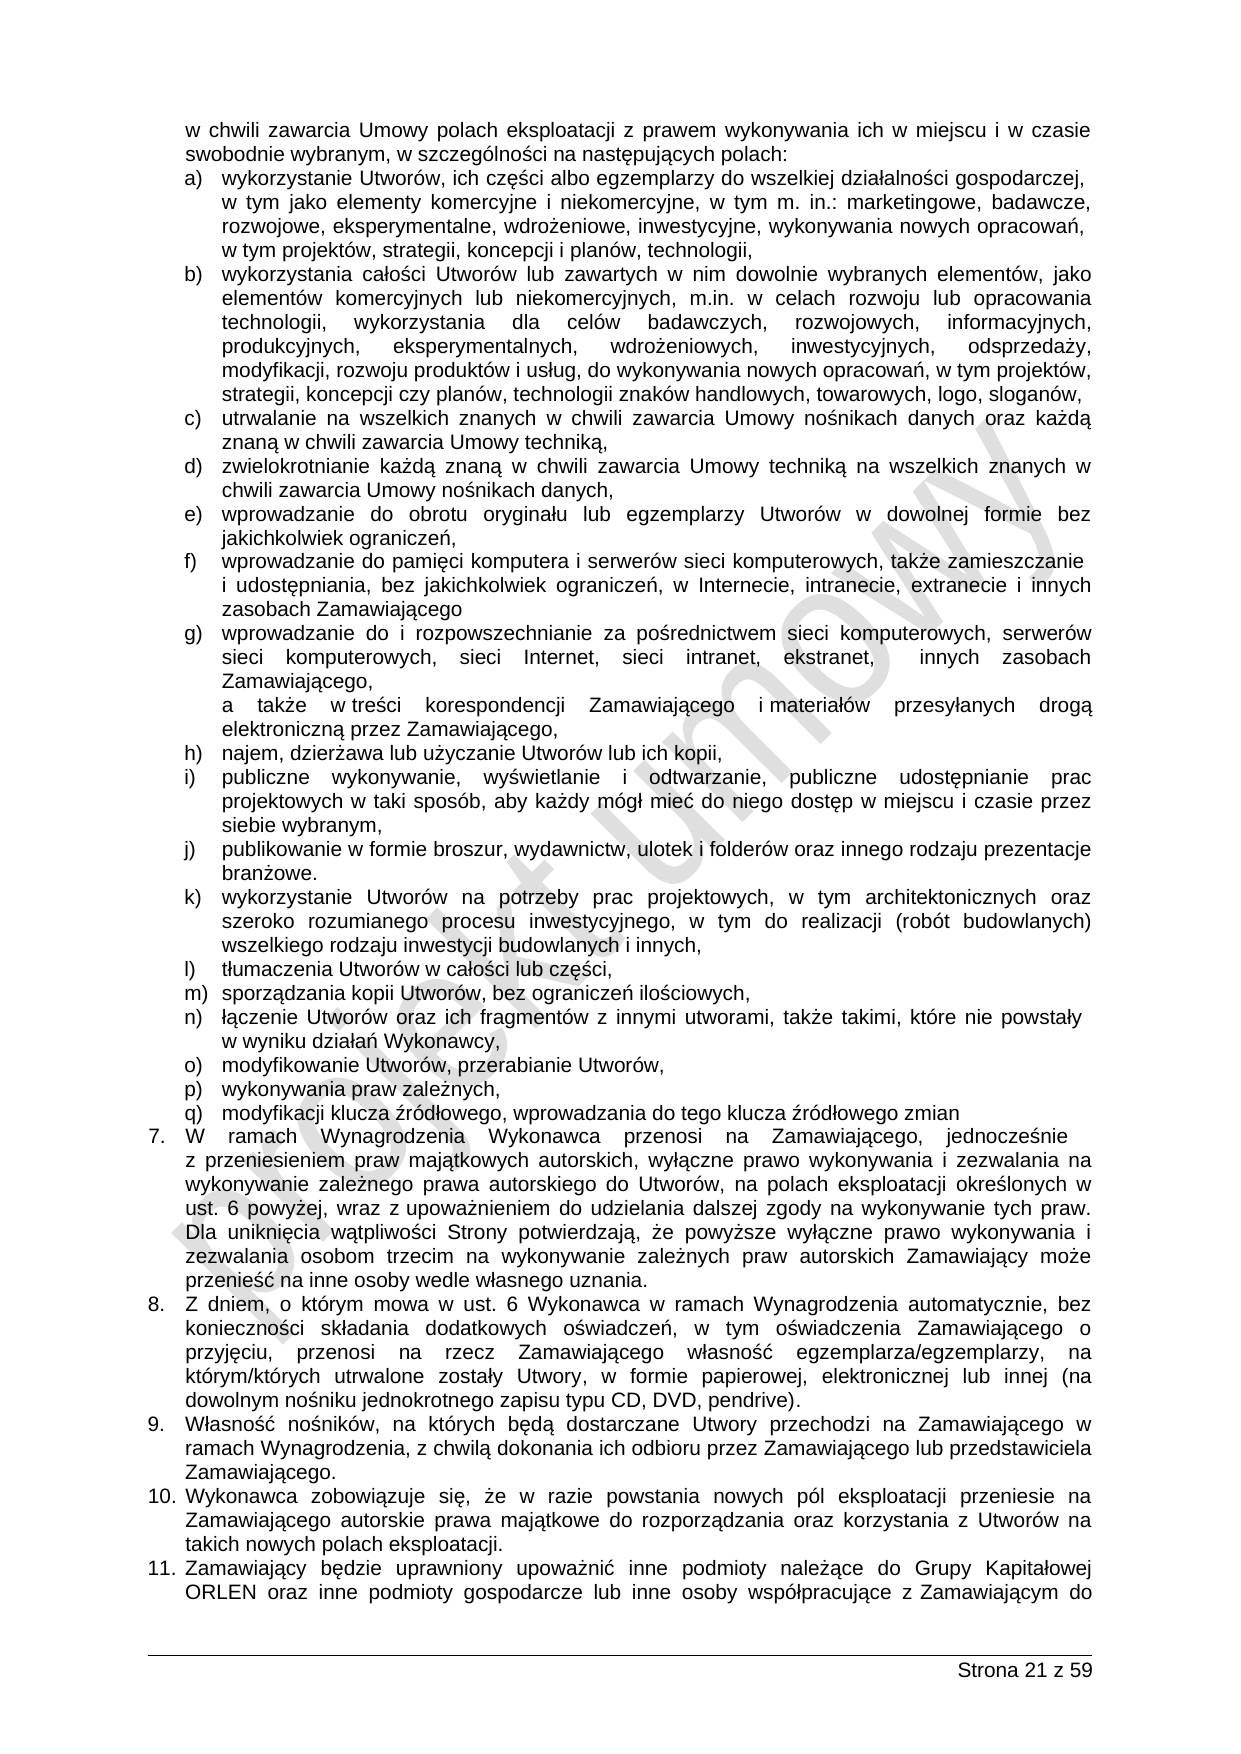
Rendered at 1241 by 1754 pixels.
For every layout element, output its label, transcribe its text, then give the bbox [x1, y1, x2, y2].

list tłumaczenia Utworów w całości lub części, [184, 957, 1092, 981]
list utrwalanie na wszelkich znanych w chwili zawarcia Umowy nośnikach danych oraz każdą znaną w chwili zawarcia Umowy techniką, [184, 406, 1092, 453]
list Wykonawca zobowiązuje się, że w razie powstania nowych pól eksploatacji przeniesie na Zamawiającego autorskie prawa majątkowe do rozporządzania oraz korzystania z Utworów na takich nowych polach eksploatacji. [148, 1484, 1092, 1556]
list wprowadzanie do i rozpowszechnianie za pośrednictwem sieci komputerowych, serwerów sieci komputerowych, sieci Internet, sieci intranet, ekstranet, innych zasobach Zamawiającego, a także w treści korespondencji Zamawiającego i materiałów przesyłanych drogą elektroniczną przez Zamawiającego, [184, 621, 1092, 741]
list publikowanie w formie broszur, wydawnictw, ulotek i folderów oraz innego rodzaju prezentacje branżowe. [184, 837, 1092, 885]
list W ramach Wynagrodzenia Wykonawca przenosi na Zamawiającego, jednocześnie z przeniesieniem praw majątkowych autorskich, wyłączne prawo wykonywania i zezwalania na wykonywanie zależnego prawa autorskiego do Utworów, na polach eksploatacji określonych w ust. 6 powyżej, wraz z upoważnieniem do udzielania dalszej zgody na wykonywanie tych praw. Dla uniknięcia wątpliwości Strony potwierdzają, że powyższe wyłączne prawo wykonywania i zezwalania osobom trzecim na wykonywanie zależnych praw autorskich Zamawiający może przenieść na inne osoby wedle własnego uznania. [148, 1124, 1092, 1292]
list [147, 1556, 1092, 1603]
list najem, dzierżawa lub użyczanie Utworów lub ich kopii, [184, 741, 1092, 765]
list wykorzystanie Utworów, ich części albo egzemplarzy do wszelkiej działalności gospodarczej, w tym jako elementy komercyjne i niekomercyjne, w tym m. in.: marketingowe, badawcze, rozwojowe, eksperymentalne, wdrożeniowe, inwestycyjne, wykonywania nowych opracowań, w tym projektów, strategii, koncepcji i planów, technologii, [184, 166, 1092, 262]
list wykonywania praw zależnych, [184, 1076, 1092, 1100]
list łączenie Utworów oraz ich fragmentów z innymi utworami, także takimi, które nie powstały w wyniku działań Wykonawcy, [184, 1004, 1092, 1052]
list Z dniem, o którym mowa w ust. 6 Wykonawca w ramach Wynagrodzenia automatycznie, bez konieczności składania dodatkowych oświadczeń, w tym oświadczenia Zamawiającego o przyjęciu, przenosi na rzecz Zamawiającego własność egzemplarza/egzemplarzy, na którym/których utrwalone zostały Utwory, w formie papierowej, elektronicznej lub innej (na dowolnym nośniku jednokrotnego zapisu typu CD, DVD, pendrive). [148, 1292, 1092, 1412]
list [148, 118, 1092, 166]
list modyfikowanie Utworów, przerabianie Utworów, [184, 1052, 1092, 1076]
list zwielokrotnianie każdą znaną w chwili zawarcia Umowy techniką na wszelkich znanych w chwili zawarcia Umowy nośnikach danych, [184, 453, 1092, 501]
list wprowadzanie do pamięci komputera i serwerów sieci komputerowych, także zamieszczanie i udostępniania, bez jakichkolwiek ograniczeń, w Internecie, intranecie, extranecie i innych zasobach Zamawiającego [184, 549, 1092, 621]
list sporządzania kopii Utworów, bez ograniczeń ilościowych, [184, 981, 1092, 1004]
list Własność nośników, na których będą dostarczane Utwory przechodzi na Zamawiającego w ramach Wynagrodzenia, z chwilą dokonania ich odbioru przez Zamawiającego lub przedstawiciela Zamawiającego. [147, 1412, 1092, 1484]
list wykorzystania całości Utworów lub zawartych w nim dowolnie wybranych elementów, jako elementów komercyjnych lub niekomercyjnych, m.in. w celach rozwoju lub opracowania technologii, wykorzystania dla celów badawczych, rozwojowych, informacyjnych, produkcyjnych, eksperymentalnych, wdrożeniowych, inwestycyjnych, odsprzedaży, modyfikacji, rozwoju produktów i usług, do wykonywania nowych opracowań, w tym projektów, strategii, koncepcji czy planów, technologii znaków handlowych, towarowych, logo, sloganów, [184, 262, 1092, 406]
list wykorzystanie Utworów na potrzeby prac projektowych, w tym architektonicznych oraz szeroko rozumianego procesu inwestycyjnego, w tym do realizacji (robót budowlanych) wszelkiego rodzaju inwestycji budowlanych i innych, [184, 885, 1092, 957]
list modyfikacji klucza źródłowego, wprowadzania do tego klucza źródłowego zmian [184, 1100, 1092, 1124]
list wprowadzanie do obrotu oryginału lub egzemplarzy Utworów w dowolnej formie bez jakichkolwiek ograniczeń, [184, 501, 1092, 549]
list publiczne wykonywanie, wyświetlanie i odtwarzanie, publiczne udostępnianie prac projektowych w taki sposób, aby każdy mógł mieć do niego dostęp w miejscu i czasie przez siebie wybranym, [184, 765, 1092, 837]
